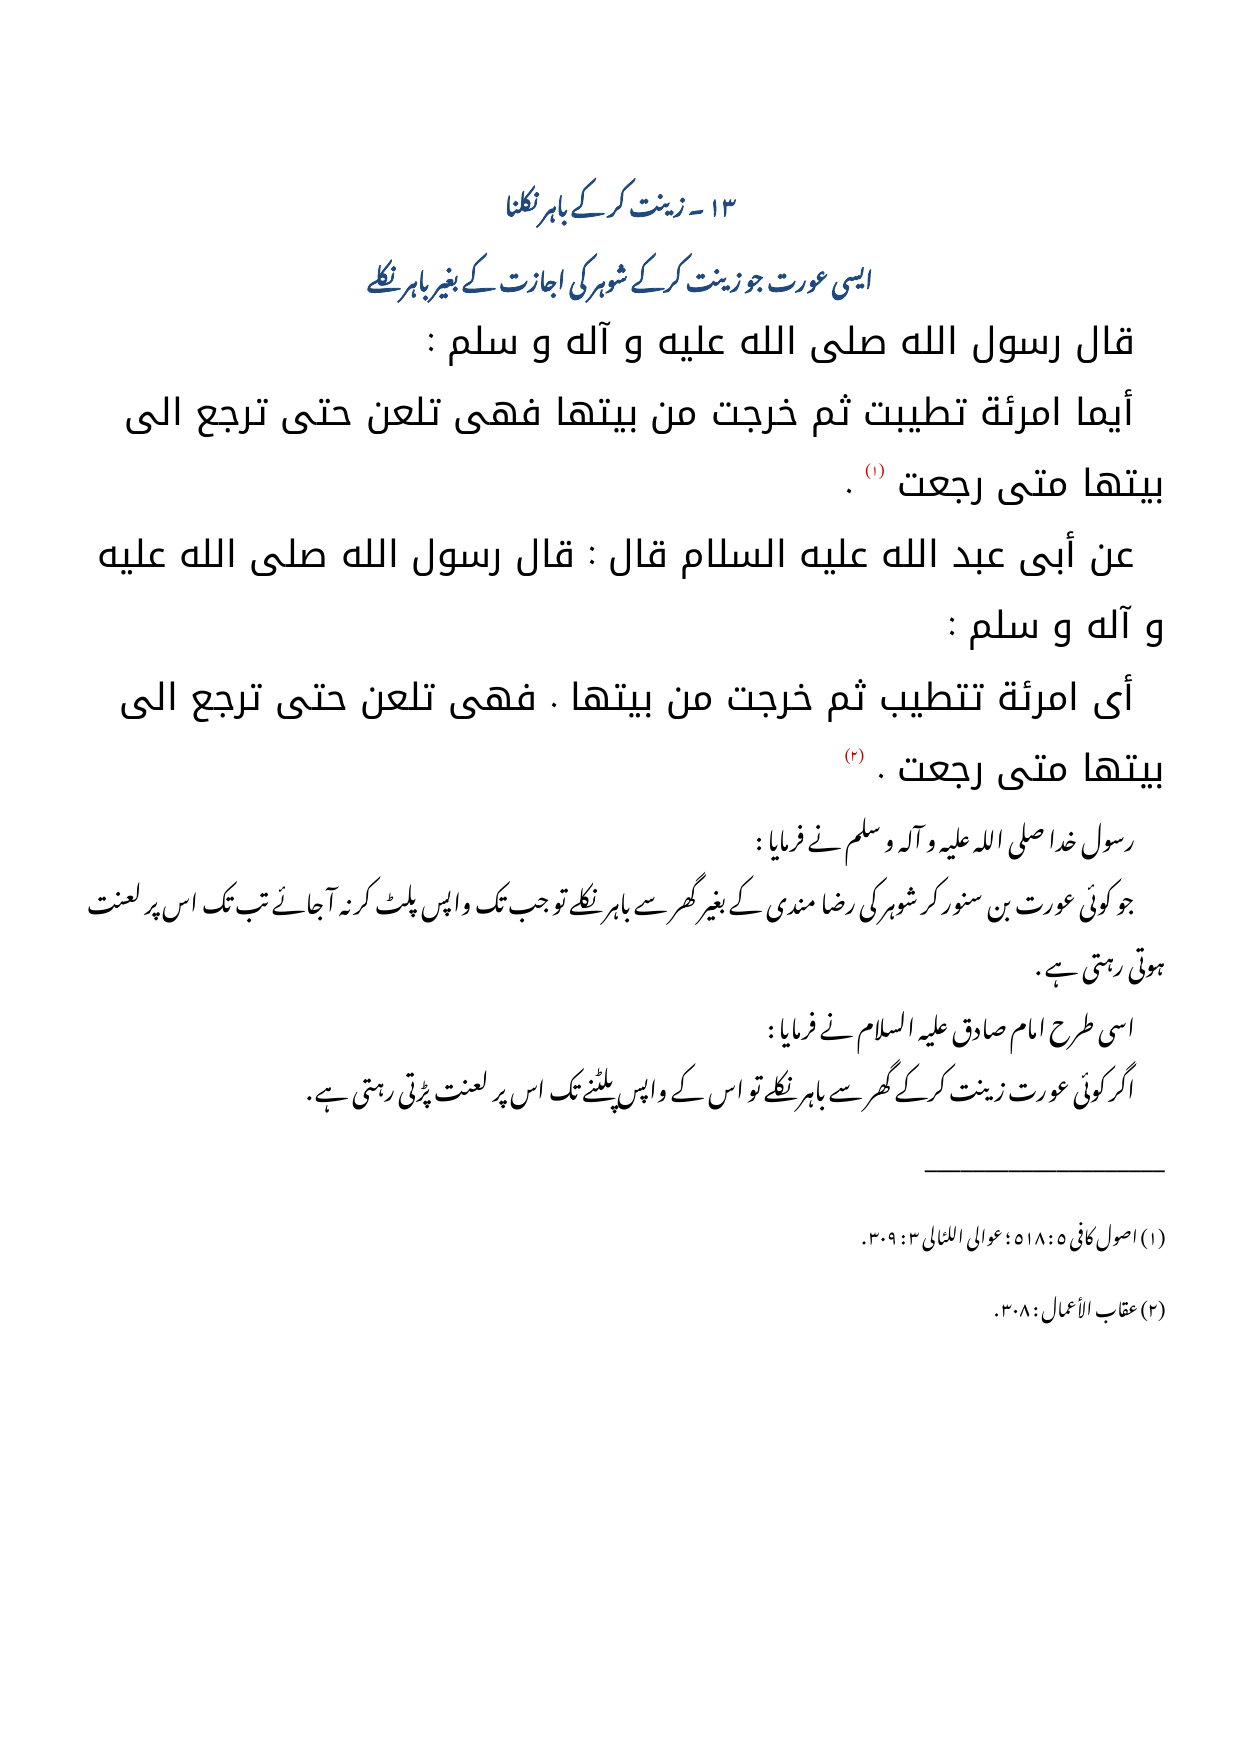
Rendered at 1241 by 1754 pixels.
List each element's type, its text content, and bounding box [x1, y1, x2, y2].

text أی امرئة تتطیب ثم خرجت من بیتها . فهی تلعن حتی ترجع الی بیتها متی رجعت . (٢) [75, 662, 1165, 804]
text اگر کوئی عورت زینت کرکے گھر سے باہر نکلے تو اس کے واپس پلٹنے تک اس پر لعنت پڑتی رہتی ہے . [75, 1054, 1165, 1117]
subtitle ایسی عورت جو زینت کرکے شوہر کی اجازت کے بغیر باہر نکلے [75, 244, 1165, 306]
text ____________________ [75, 1117, 1165, 1184]
text جو کوئی عورت بن سنور کر شوہر کی رضا مندی کے بغیر گھر سے باہر نکلے تو جب تک واپس پلٹ کر نہ آ جائے تب تک اس پر لعنت ہوتی رہتی ہے . [75, 867, 1165, 992]
text أیما امرئة تطیبت ثم خرجت من بیتها فهی تلعن حتی ترجع الی بیتها متی رجعت (١) . [75, 377, 1165, 520]
text قال رسول الله صلی الله علیه و آله و سلم : [75, 306, 1165, 377]
text رسول خدا صلی اللہ علیہ و آلہ و سلم نے فرمایا : [75, 804, 1165, 867]
subtitle ١٣ ۔ زینت کر کے باہر نکلنا [75, 169, 1165, 231]
text (٢) عقاب الأعمال : ٣٠٨ . [75, 1281, 1165, 1328]
text عن أبی عبد الله علیه السلام قال : قال رسول الله صلی الله علیه و آله و سلم : [75, 520, 1165, 662]
text (١) اصول کافی ٥ : ٥١٨ ؛ عوالی اللئالی ٣ : ٣٠٩ . [75, 1209, 1165, 1256]
text اسی طرح امام صادق علیہ السلام نے فرمایا : [75, 992, 1165, 1054]
